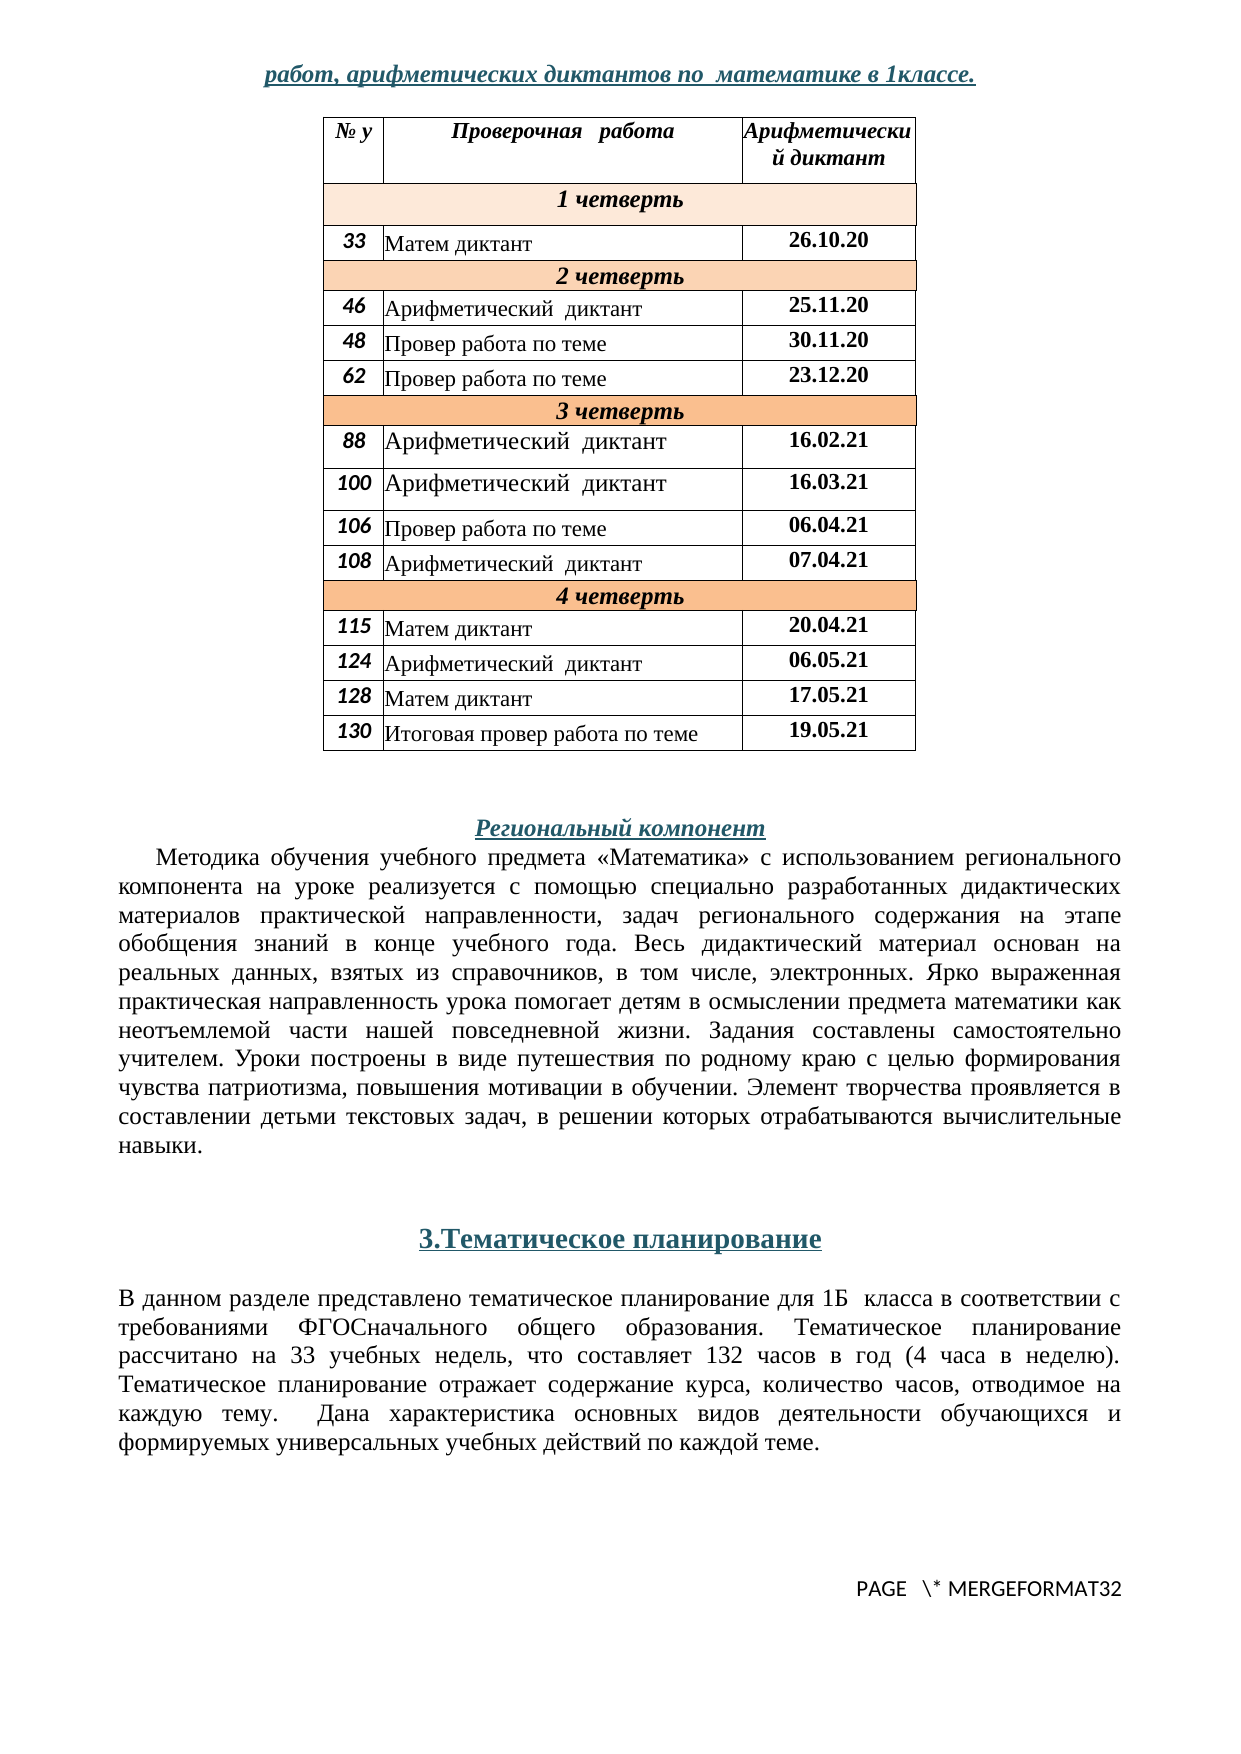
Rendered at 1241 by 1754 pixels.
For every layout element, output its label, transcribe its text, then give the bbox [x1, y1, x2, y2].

text Региональный компонент [118, 813, 1122, 842]
table_cell 2 четверть [324, 261, 916, 290]
table_cell Арифметический диктант [384, 469, 742, 510]
table_cell 130 [324, 716, 383, 750]
table_cell 124 [324, 646, 383, 680]
table_cell Провер работа по теме [384, 326, 742, 360]
table_cell Провер работа по теме [384, 361, 742, 395]
table_cell Матем диктант [384, 681, 742, 715]
table_cell Матем диктант [384, 226, 742, 260]
table_header Проверочная работа [384, 118, 742, 183]
table_cell 30.11.20 [743, 326, 915, 360]
text 3.Тематическое планирование [118, 1221, 1122, 1254]
table_cell Арифметический диктант [384, 646, 742, 680]
table_cell 16.03.21 [743, 469, 915, 510]
table_cell 3 четверть [324, 396, 916, 425]
text работ, арифметических диктантов по математике в 1классе. [118, 59, 1122, 88]
table_cell 06.04.21 [743, 511, 915, 545]
table_cell 25.11.20 [743, 291, 915, 325]
text Методика обучения учебного предмета «Математика» с использованием регионального компонента на уроке реализуется с помощью специально разработанных дидактических материалов практической направленности, задач регионального содержания на этапе обобщения знаний в конце учебного года. Весь дидактический материал основан на реальных данных, взятых из справочников, в том числе, электронных. Ярко выраженная практическая направленность урока помогает детям в осмыслении предмета математики как неотъемлемой части нашей повседневной жизни. Задания составлены самостоятельно учителем. Уроки построены в виде путешествия по родному краю с целью формирования чувства патриотизма, повышения мотивации в обучении. Элемент творчества проявляется в составлении детьми текстовых задач, в решении которых отрабатываются вычислительные навыки. [118, 842, 1122, 1158]
table_cell 62 [324, 361, 383, 395]
table_cell 48 [324, 326, 383, 360]
table_cell 46 [324, 291, 383, 325]
table_cell 23.12.20 [743, 361, 915, 395]
table_cell 115 [324, 611, 383, 645]
table_cell Арифметический диктант [384, 291, 742, 325]
table_cell 100 [324, 469, 383, 510]
table_cell 26.10.20 [743, 226, 915, 260]
table_cell 1 четверть [324, 184, 916, 225]
table_cell 88 [324, 426, 383, 467]
table_cell 128 [324, 681, 383, 715]
table_cell Арифметический диктант [384, 546, 742, 580]
table_header № у [324, 118, 383, 183]
table_cell 17.05.21 [743, 681, 915, 715]
table_cell 33 [324, 226, 383, 260]
table_cell Матем диктант [384, 611, 742, 645]
table_cell 16.02.21 [743, 426, 915, 467]
text В данном разделе представлено тематическое планирование для 1Б класса в соответствии с требованиями ФГОСначального общего образования. Тематическое планирование рассчитано на 33 учебных недель, что составляет 132 часов в год (4 часа в неделю). Тематическое планирование отражает содержание курса, количество часов, отводимое на каждую тему. Дана характеристика основных видов деятельности обучающихся и формируемых универсальных учебных действий по каждой теме. [118, 1283, 1122, 1456]
table_cell 07.04.21 [743, 546, 915, 580]
table_cell 108 [324, 546, 383, 580]
table_cell Итоговая провер работа по теме [384, 716, 742, 750]
table_cell 4 четверть [324, 581, 916, 610]
table_cell 19.05.21 [743, 716, 915, 750]
table_cell 106 [324, 511, 383, 545]
table_cell 06.05.21 [743, 646, 915, 680]
table_cell 20.04.21 [743, 611, 915, 645]
table_header Арифметический диктант [743, 118, 915, 183]
table_cell Арифметический диктант [384, 426, 742, 467]
table_cell Провер работа по теме [384, 511, 742, 545]
